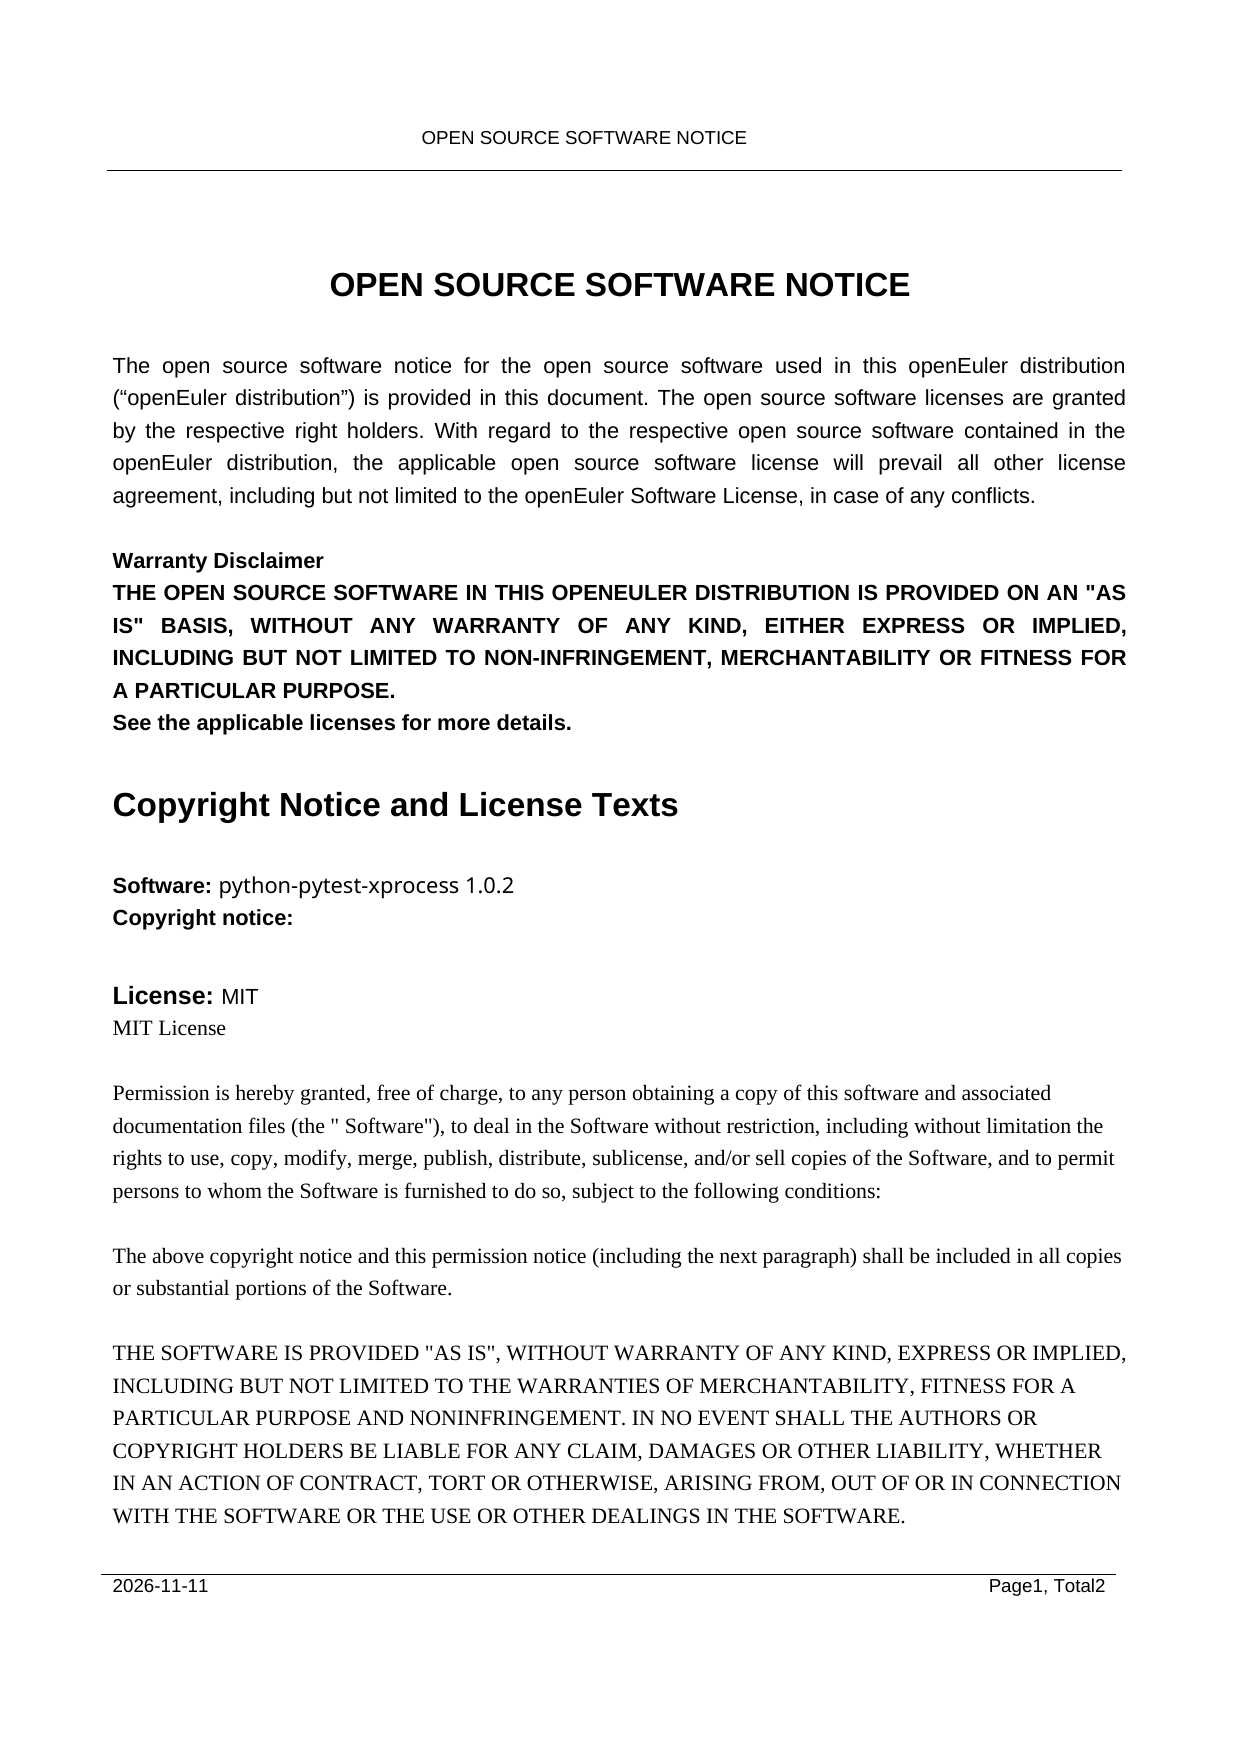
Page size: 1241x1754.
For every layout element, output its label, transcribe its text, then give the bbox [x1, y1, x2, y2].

text OPEN SOURCE SOFTWARE NOTICE [112, 251, 1128, 316]
text MIT License Permission is hereby granted, free of charge, to any person obtaining a copy of this software and associated documentation files (the " Software"), to deal in the Software without restriction, including without limitation the rights to use, copy, modify, merge, publish, distribute, sublicense, and/or sell copies of the Software, and to permit persons to whom the Software is furnished to do so, subject to the following conditions: The above copyright notice and this permission notice (including the next paragraph) shall be included in all copies or substantial portions of the Software. THE SOFTWARE IS PROVIDED "AS IS", WITHOUT WARRANTY OF ANY KIND, EXPRESS OR IMPLIED, INCLUDING BUT NOT LIMITED TO THE WARRANTIES OF MERCHANTABILITY, FITNESS FOR A PARTICULAR PURPOSE AND NONINFRINGEMENT. IN NO EVENT SHALL THE AUTHORS OR COPYRIGHT HOLDERS BE LIABLE FOR ANY CLAIM, DAMAGES OR OTHER LIABILITY, WHETHER IN AN ACTION OF CONTRACT, TORT OR OTHERWISE, ARISING FROM, OUT OF OR IN CONNECTION WITH THE SOFTWARE OR THE USE OR OTHER DEALINGS IN THE SOFTWARE. [112, 1012, 1128, 1564]
text THE OPEN SOURCE SOFTWARE IN THIS OPENEULER DISTRIBUTION IS PROVIDED ON AN "AS IS" BASIS, WITHOUT ANY WARRANTY OF ANY KIND, EITHER EXPRESS OR IMPLIED, INCLUDING BUT NOT LIMITED TO NON-INFRINGEMENT, MERCHANTABILITY OR FITNESS FOR A PARTICULAR PURPOSE. See the applicable licenses for more details. [112, 576, 1128, 739]
text Copyright notice: [112, 901, 1128, 934]
text License: MIT [112, 979, 1128, 1012]
title Software: python-pytest-xprocess 1.0.2 [112, 869, 1128, 901]
text Warranty Disclaimer [112, 544, 1128, 576]
text The open source software notice for the open source software used in this openEuler distribution (“openEuler distribution”) is provided in this document. The open source software licenses are granted by the respective right holders. With regard to the respective open source software contained in the openEuler distribution, the applicable open source software license will prevail all other license agreement, including but not limited to the openEuler Software License, in case of any conflicts. [112, 349, 1128, 511]
text Copyright Notice and License Texts [112, 771, 1128, 836]
